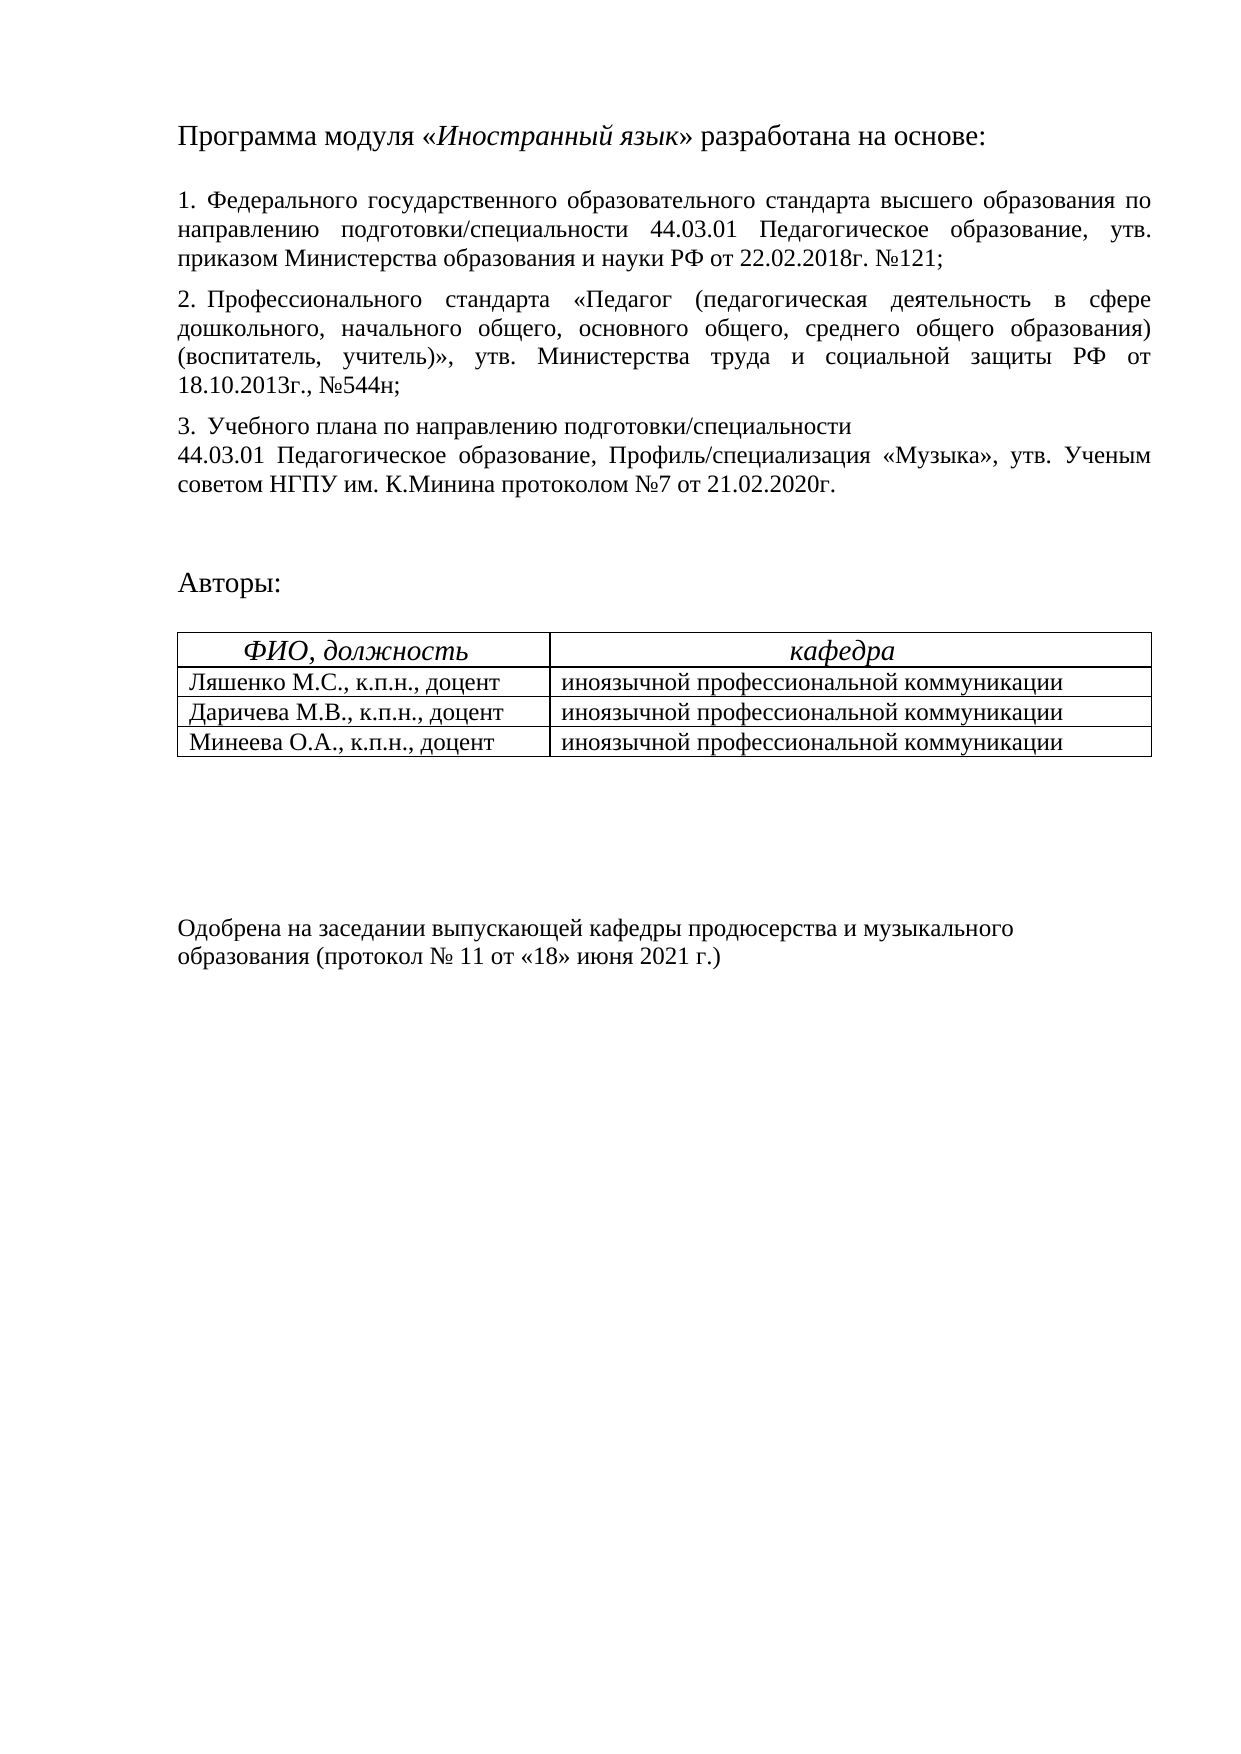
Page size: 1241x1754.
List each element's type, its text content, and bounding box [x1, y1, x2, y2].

table_cell Даричева М.В., к.п.н., доцент [178, 697, 549, 726]
text Одобрена на заседании выпускающей кафедры продюсерства и музыкального образования (протокол № 11 от «18» июня 2021 г.) [177, 913, 1152, 970]
table_cell Минеева О.А., к.п.н., доцент [178, 727, 549, 756]
table_cell иноязычной профессиональной коммуникации [551, 727, 1151, 756]
text Программа модуля «Иностранный язык» разработана на основе: [177, 118, 1152, 152]
table_header ФИО, должность [178, 633, 549, 666]
text 44.03.01 Педагогическое образование, Профиль/специализация «Музыка», утв. Ученым советом НГПУ им. К.Минина протоколом №7 от 21.02.2020г. [177, 440, 1152, 498]
table_cell иноязычной профессиональной коммуникации [551, 697, 1151, 726]
list Федерального государственного образовательного стандарта высшего образования по направлению подготовки/специальности 44.03.01 Педагогическое образование, утв. приказом Министерства образования и науки РФ от 22.02.2018г. №121; [177, 185, 1152, 271]
list Учебного плана по направлению подготовки/специальности [177, 411, 1152, 440]
table_cell иноязычной профессиональной коммуникации [551, 668, 1151, 696]
list Профессионального стандарта «Педагог (педагогическая деятельность в сфере дошкольного, начального общего, основного общего, среднего общего образования) (воспитатель, учитель)», утв. Министерства труда и социальной защиты РФ от 18.10.2013г., №544н; [177, 284, 1152, 399]
table_cell Ляшенко М.С., к.п.н., доцент [178, 668, 549, 696]
text Авторы: [177, 565, 1152, 598]
table_header кафедра [551, 633, 1151, 666]
